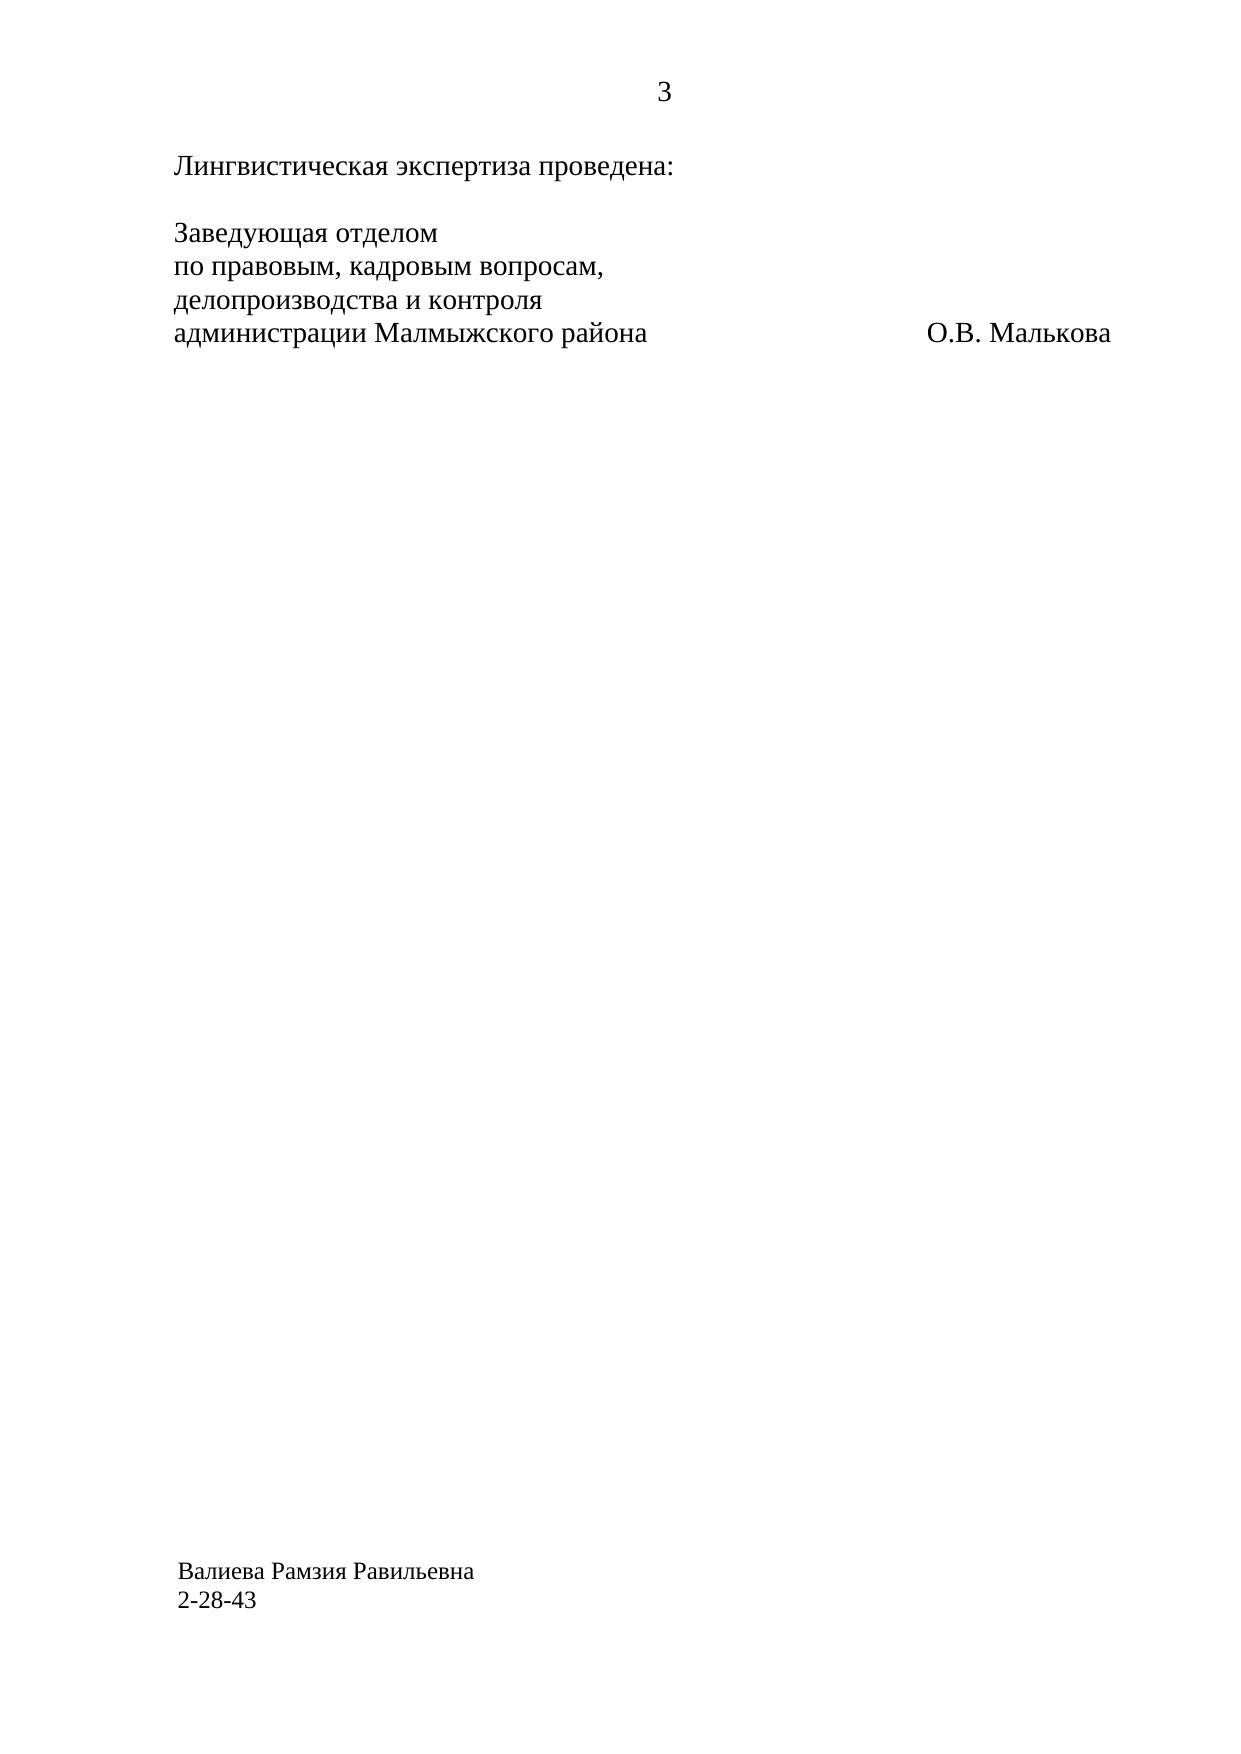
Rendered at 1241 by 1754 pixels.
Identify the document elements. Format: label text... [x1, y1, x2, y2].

table_cell О.В. Малькова [901, 148, 1152, 349]
table_cell Лингвистическая экспертиза проведена: Заведующая отделом по правовым, кадровым вопросам, делопроизводства и контроля администрации Малмыжского района [163, 148, 901, 349]
text Валиева Рамзия Равильевна [177, 1556, 1152, 1585]
text 2-28-43 [177, 1585, 1152, 1614]
